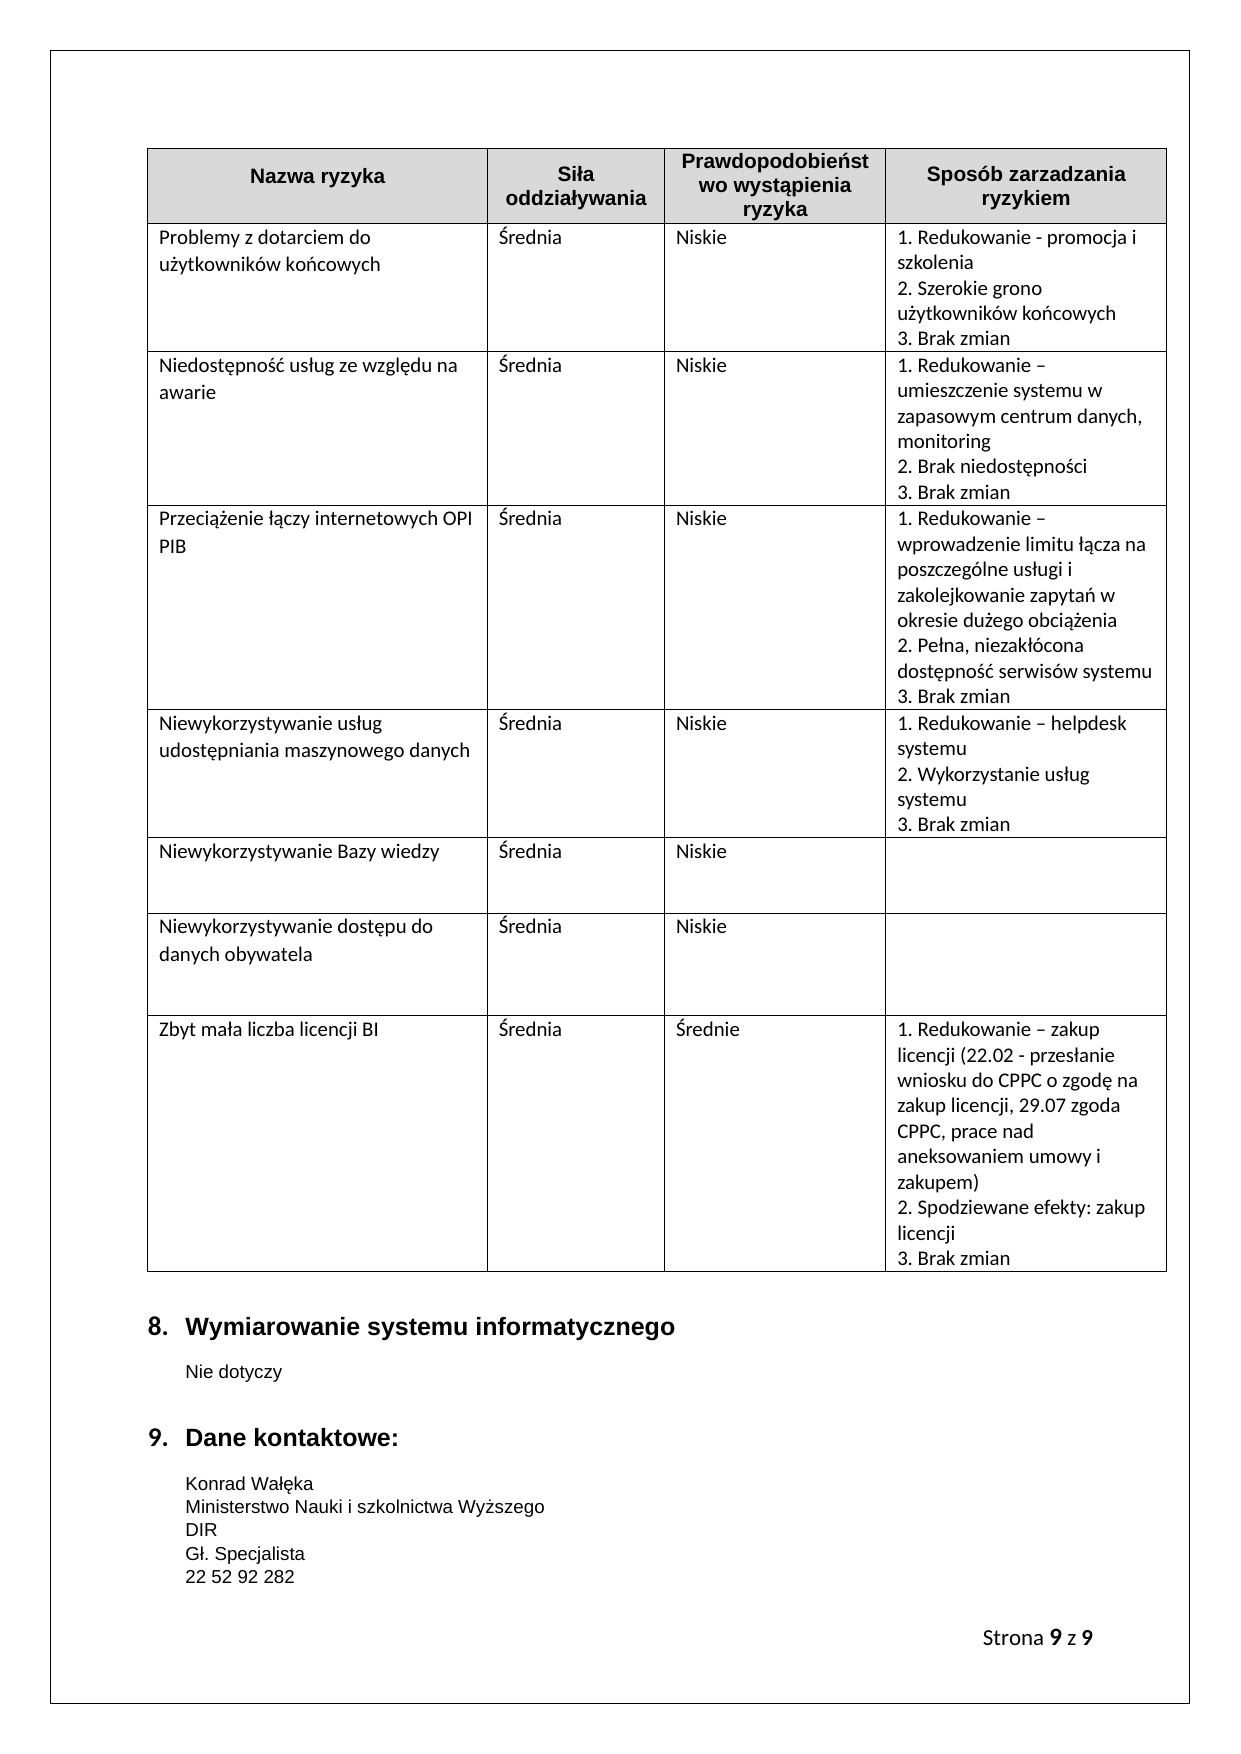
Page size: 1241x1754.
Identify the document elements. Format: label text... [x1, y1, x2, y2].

table_cell Średnie [665, 1016, 885, 1271]
table_cell [886, 838, 1166, 912]
table_header Siła oddziaływania [488, 149, 664, 223]
table_cell Niewykorzystywanie usług udostępniania maszynowego danych [148, 710, 487, 837]
text DIR [185, 1519, 1093, 1541]
table_cell Niewykorzystywanie dostępu do danych obywatela [148, 914, 487, 1015]
table_cell Średnia [488, 506, 664, 709]
table_cell Przeciążenie łączy internetowych OPI PIB [148, 506, 487, 709]
table_cell Średnia [488, 352, 664, 504]
table_cell 1. Redukowanie – helpdesk systemu 2. Wykorzystanie usług systemu 3. Brak zmian [886, 710, 1166, 837]
table_cell Niewykorzystywanie Bazy wiedzy [148, 838, 487, 912]
table_cell Średnia [488, 914, 664, 1015]
table_cell Niskie [665, 352, 885, 504]
table_cell Średnia [488, 838, 664, 912]
text Ministerstwo Nauki i szkolnictwa Wyższego [185, 1496, 1093, 1517]
text 22 52 92 282 [185, 1566, 1093, 1587]
table_cell Średnia [488, 224, 664, 351]
table_cell Średnia [488, 1016, 664, 1271]
table_header Nazwa ryzyka [148, 149, 487, 223]
table_header Sposób zarzadzania ryzykiem [886, 149, 1166, 223]
table_cell Niskie [665, 838, 885, 912]
list Wymiarowanie systemu informatycznego [148, 1309, 1093, 1342]
table_cell 1. Redukowanie – zakup licencji (22.02 - przesłanie wniosku do CPPC o zgodę na zakup licencji, 29.07 zgoda CPPC, prace nad aneksowaniem umowy i zakupem) 2. Spodziewane efekty: zakup licencji 3. Brak zmian [886, 1016, 1166, 1271]
table_cell Niskie [665, 506, 885, 709]
table_cell Niskie [665, 224, 885, 351]
table_cell Średnia [488, 710, 664, 837]
table_cell Zbyt mała liczba licencji BI [148, 1016, 487, 1271]
table_cell 1. Redukowanie - promocja i szkolenia 2. Szerokie grono użytkowników końcowych 3. Brak zmian [886, 224, 1166, 351]
table_cell Niskie [665, 914, 885, 1015]
list Dane kontaktowe: [148, 1420, 1093, 1453]
text Konrad Wałęka [185, 1473, 1093, 1494]
table_header Prawdopodobieństwo wystąpienia ryzyka [665, 149, 885, 223]
text Nie dotyczy [148, 1361, 1093, 1383]
table_cell Niedostępność usług ze względu na awarie [148, 352, 487, 504]
table_cell Problemy z dotarciem do użytkowników końcowych [148, 224, 487, 351]
text Gł. Specjalista [185, 1542, 1093, 1564]
table_cell 1. Redukowanie – umieszczenie systemu w zapasowym centrum danych, monitoring 2. Brak niedostępności 3. Brak zmian [886, 352, 1166, 504]
table_cell 1. Redukowanie – wprowadzenie limitu łącza na poszczególne usługi i zakolejkowanie zapytań w okresie dużego obciążenia 2. Pełna, niezakłócona dostępność serwisów systemu 3. Brak zmian [886, 506, 1166, 709]
table_cell [886, 914, 1166, 1015]
table_cell Niskie [665, 710, 885, 837]
